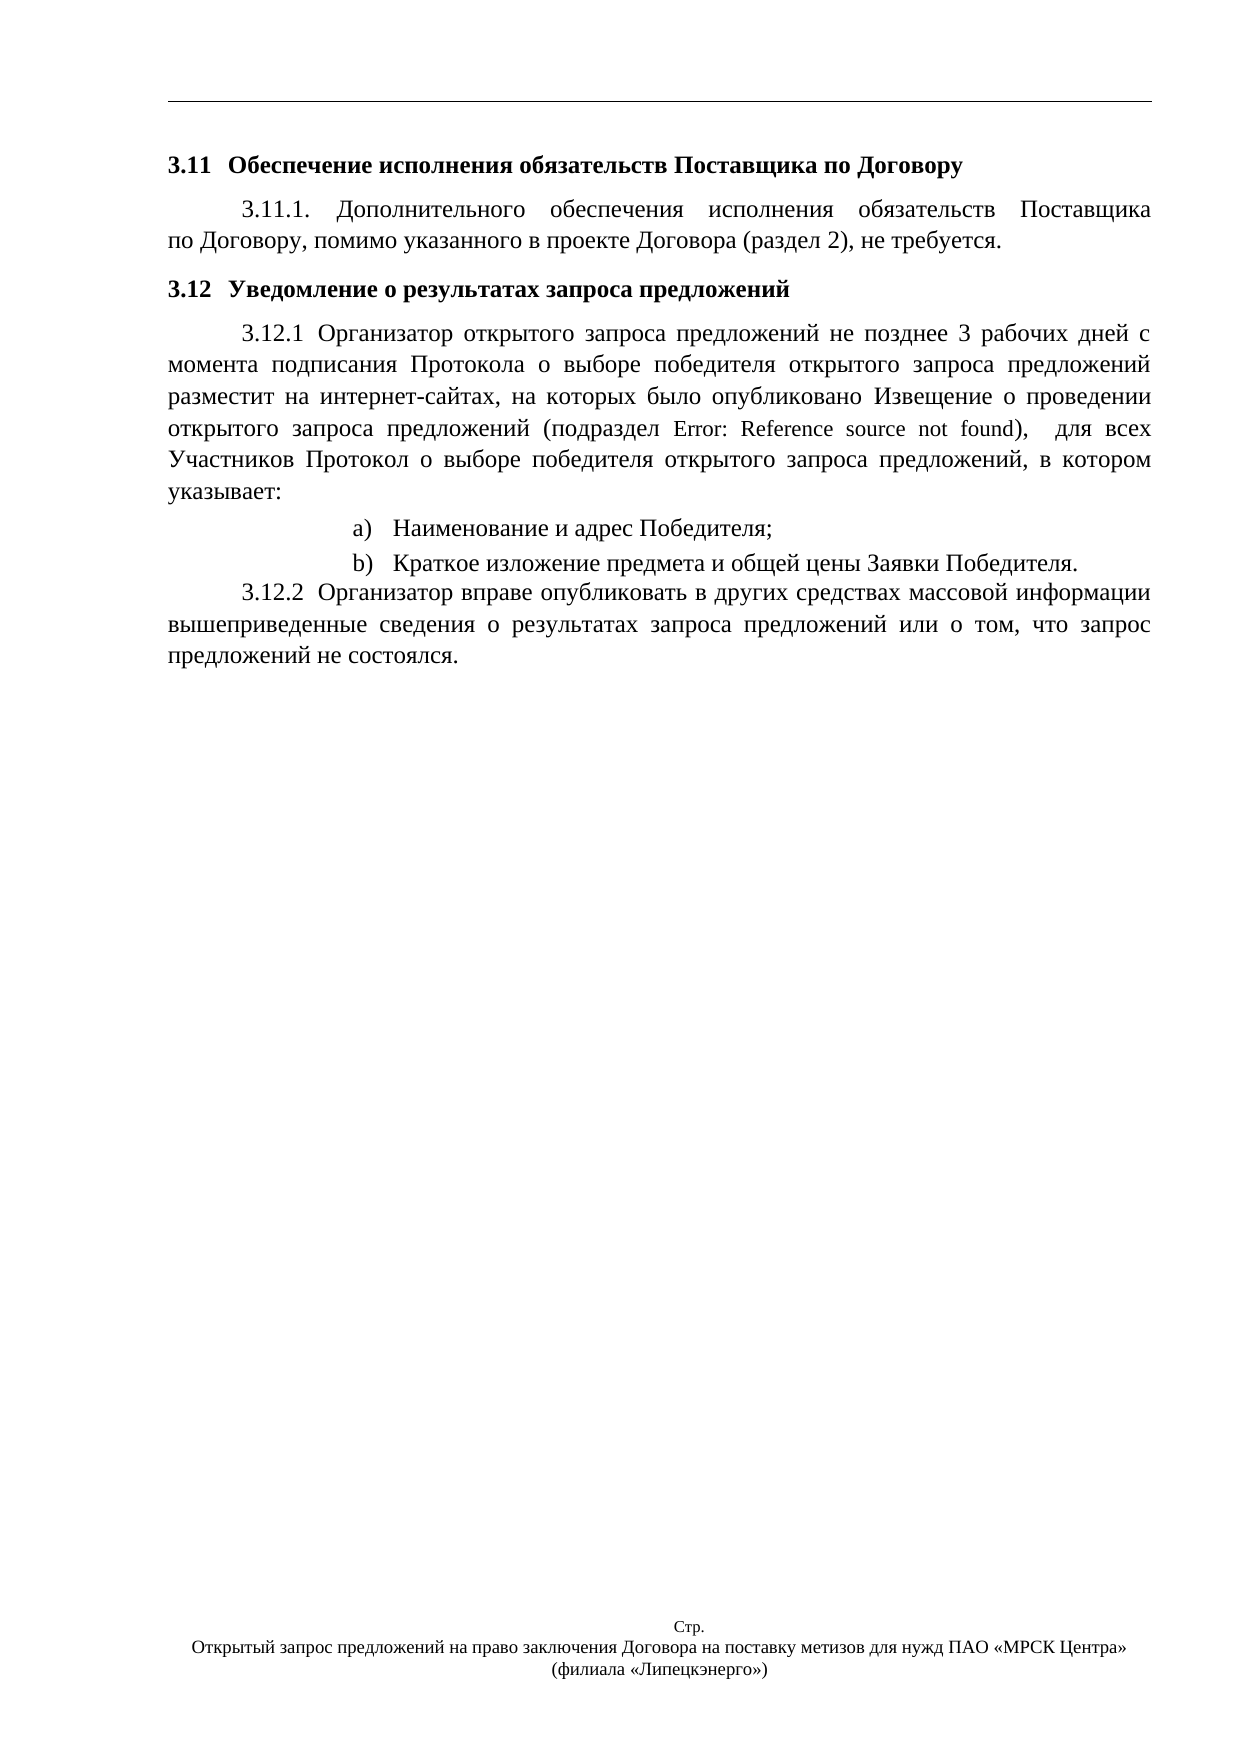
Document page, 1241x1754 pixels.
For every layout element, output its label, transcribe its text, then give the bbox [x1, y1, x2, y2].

subtitle Обеспечение исполнения обязательств Поставщика по Договору [168, 150, 1152, 179]
list Дополнительного обеспечения исполнения обязательств Поставщика по Договору, помимо указанного в проекте Договора (раздел 2), не требуется. [168, 194, 1152, 254]
list Наименование и адрес Победителя; [286, 513, 1166, 542]
subtitle Уведомление о результатах запроса предложений [168, 274, 1152, 303]
list Краткое изложение предмета и общей цены Заявки Победителя. [286, 548, 1166, 577]
text 3.12.2 Организатор вправе опубликовать в других средствах массовой информации вышеприведенные сведения о результатах запроса предложений или о том, что запрос предложений не состоялся. [168, 577, 1152, 669]
